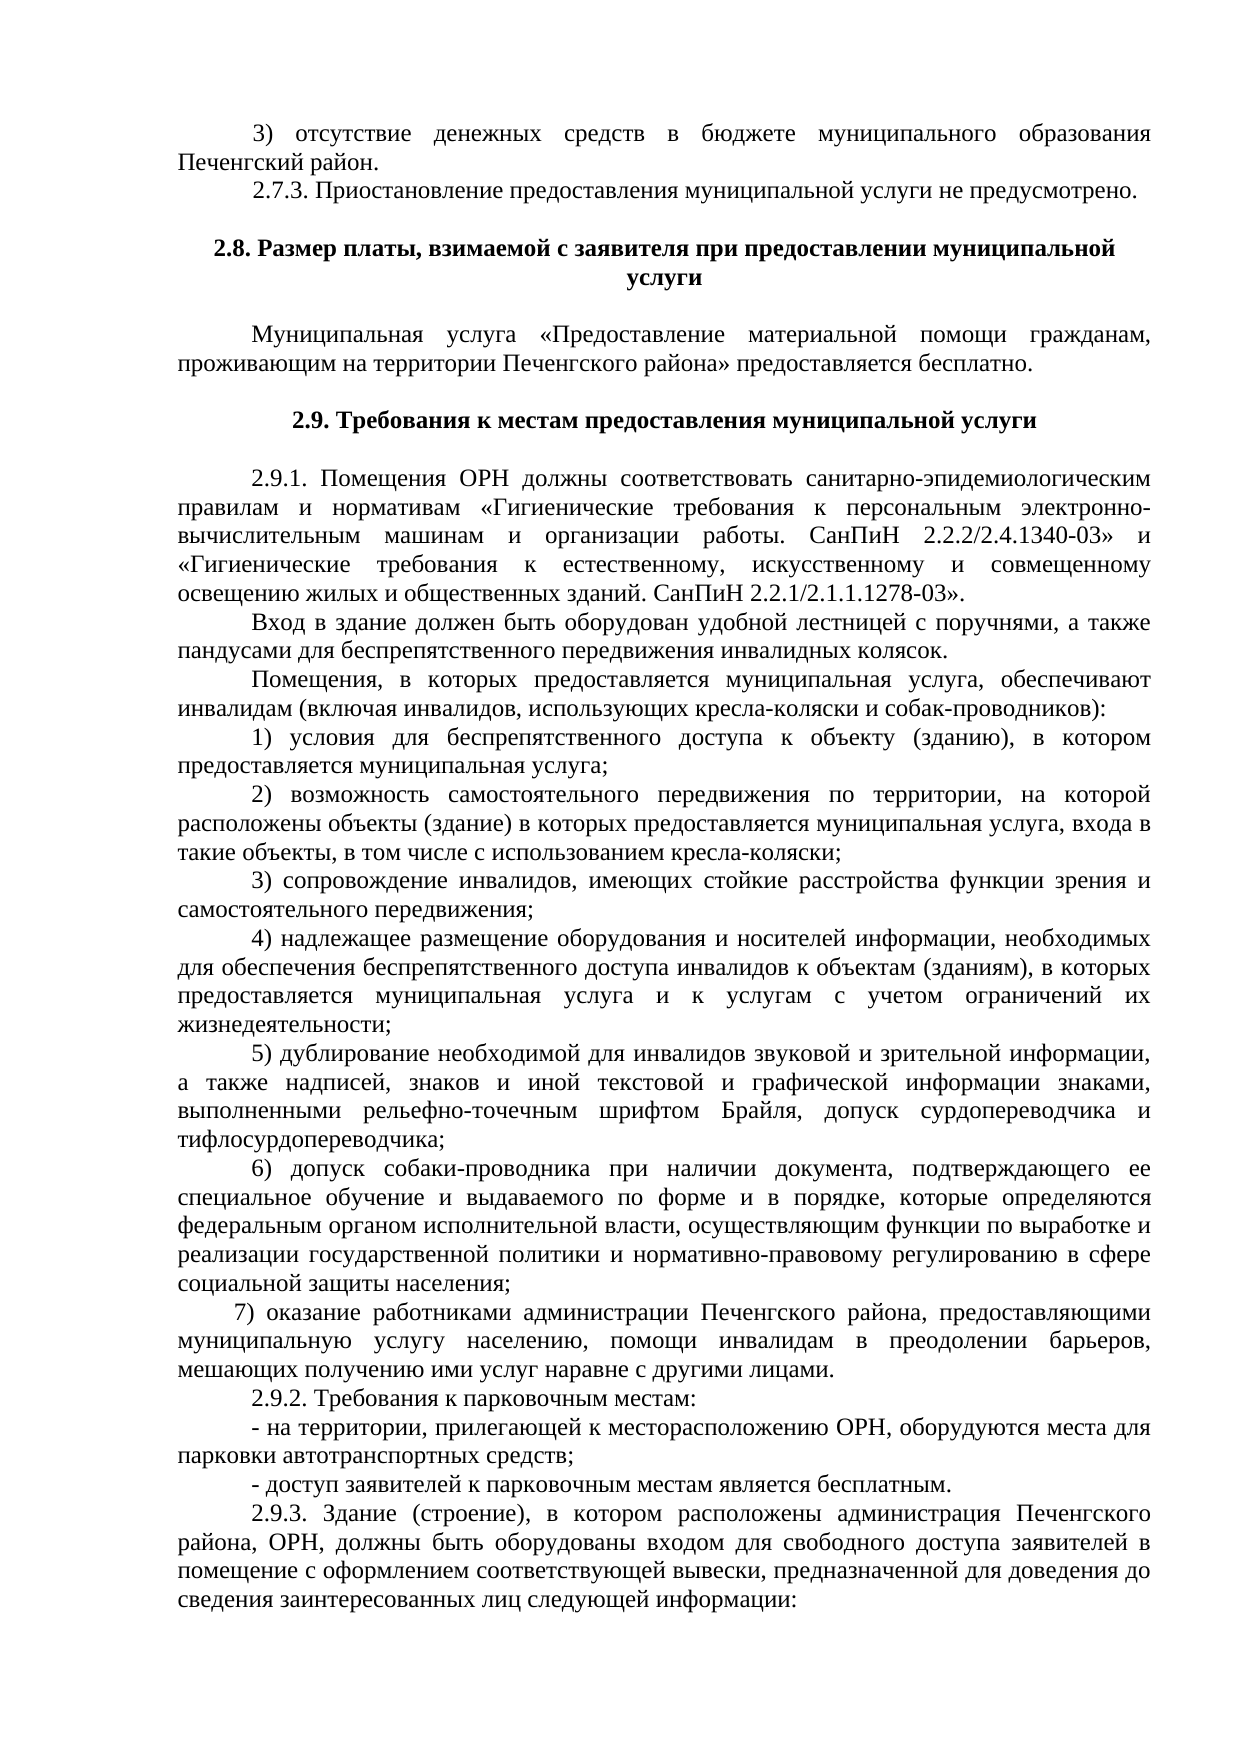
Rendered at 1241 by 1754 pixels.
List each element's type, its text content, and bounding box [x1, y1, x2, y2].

text 2.8. Размер платы, взимаемой с заявителя при предоставлении муниципальной услуги [177, 233, 1152, 291]
text 2.9.3. Здание (строение), в котором расположены администрация Печенгского района, ОРН, должны быть оборудованы входом для свободного доступа заявителей в помещение с оформлением соответствующей вывески, предназначенной для доведения до сведения заинтересованных лиц следующей информации: [177, 1498, 1152, 1613]
text - доступ заявителей к парковочным местам является бесплатным. [177, 1469, 1152, 1498]
text 5) дублирование необходимой для инвалидов звуковой и зрительной информации, а также надписей, знаков и иной текстовой и графической информации знаками, выполненными рельефно-точечным шрифтом Брайля, допуск сурдопереводчика и тифлосурдопереводчика; [177, 1038, 1152, 1153]
text 3) сопровождение инвалидов, имеющих стойкие расстройства функции зрения и самостоятельного передвижения; [177, 866, 1152, 923]
text 3) отсутствие денежных средств в бюджете муниципального образования Печенгский район. [177, 118, 1152, 176]
text Помещения, в которых предоставляется муниципальная услуга, обеспечивают инвалидам (включая инвалидов, использующих кресла-коляски и собак-проводников): [177, 664, 1152, 722]
text - на территории, прилегающей к месторасположению ОРН, оборудуются места для парковки автотранспортных средств; [177, 1412, 1152, 1469]
text 2) возможность самостоятельного передвижения по территории, на которой расположены объекты (здание) в которых предоставляется муниципальная услуга, входа в такие объекты, в том числе с использованием кресла-коляски; [177, 779, 1152, 866]
text 2.7.3. Приостановление предоставления муниципальной услуги не предусмотрено. [177, 176, 1152, 204]
text 7) оказание работниками администрации Печенгского района, предоставляющими муниципальную услугу населению, помощи инвалидам в преодолении барьеров, мешающих получению ими услуг наравне с другими лицами. [177, 1297, 1152, 1383]
text 2.9. Требования к местам предоставления муниципальной услуги [177, 406, 1152, 434]
text 2.9.2. Требования к парковочным местам: [177, 1383, 1152, 1412]
text 6) допуск собаки-проводника при наличии документа, подтверждающего ее специальное обучение и выдаваемого по форме и в порядке, которые определяются федеральным органом исполнительной власти, осуществляющим функции по выработке и реализации государственной политики и нормативно-правовому регулированию в сфере социальной защиты населения; [177, 1153, 1152, 1297]
text 2.9.1. Помещения ОРН должны соответствовать санитарно-эпидемиологическим правилам и нормативам «Гигиенические требования к персональным электронно-вычислительным машинам и организации работы. СанПиН 2.2.2/2.4.1340-03» и «Гигиенические требования к естественному, искусственному и совмещенному освещению жилых и общественных зданий. СанПиН 2.2.1/2.1.1.1278-03». [177, 463, 1152, 607]
text Вход в здание должен быть оборудован удобной лестницей с поручнями, а также пандусами для беспрепятственного передвижения инвалидных колясок. [177, 607, 1152, 664]
text Муниципальная услуга «Предоставление материальной помощи гражданам, проживающим на территории Печенгского района» предоставляется бесплатно. [177, 319, 1152, 377]
text 1) условия для беспрепятственного доступа к объекту (зданию), в котором предоставляется муниципальная услуга; [177, 722, 1152, 779]
text 4) надлежащее размещение оборудования и носителей информации, необходимых для обеспечения беспрепятственного доступа инвалидов к объектам (зданиям), в которых предоставляется муниципальная услуга и к услугам с учетом ограничений их жизнедеятельности; [177, 923, 1152, 1038]
